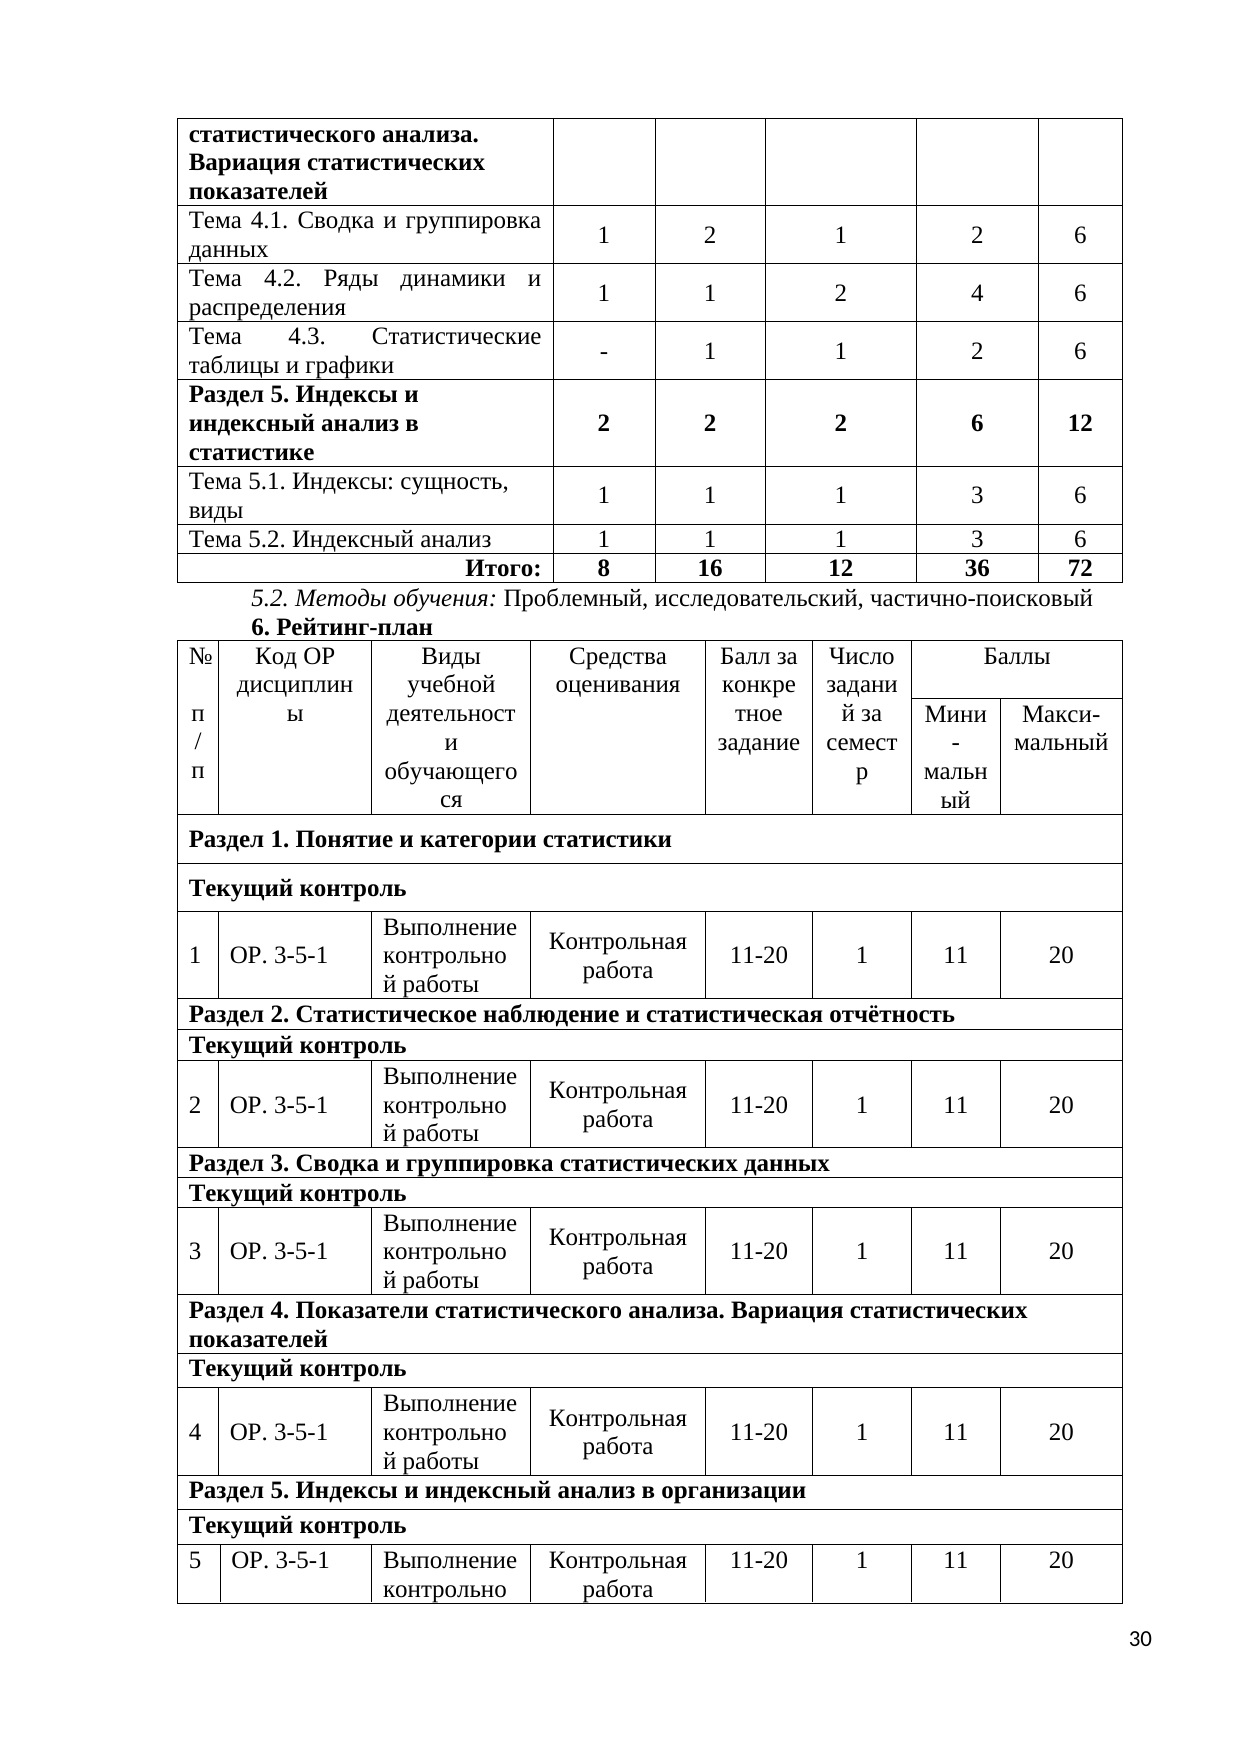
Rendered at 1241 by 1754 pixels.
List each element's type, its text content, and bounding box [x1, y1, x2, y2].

table_cell 11 [912, 1208, 1000, 1294]
table_cell 6 [1039, 525, 1122, 553]
table_cell 1 [813, 912, 911, 998]
table_cell 6 [1039, 322, 1122, 379]
table_header Баллы [912, 641, 1122, 698]
table_cell 11 [912, 1545, 1000, 1602]
table_cell 18 [1039, 119, 1122, 205]
table_cell 1 [554, 525, 655, 553]
table_cell Контрольная работа [531, 1545, 705, 1602]
table_cell 2 [656, 380, 765, 466]
table_cell 1 [656, 467, 765, 524]
table_cell 1 [766, 525, 916, 553]
table_cell 20 [1001, 1061, 1122, 1147]
table_cell 1 [656, 264, 765, 321]
table_cell Тема 5.2. Индексный анализ [178, 525, 553, 553]
table_cell 12 [1039, 380, 1122, 466]
table_cell 6 [1039, 264, 1122, 321]
table_cell 20 [1001, 912, 1122, 998]
table_cell 2 [917, 206, 1038, 263]
table_cell 6 [1039, 467, 1122, 524]
table_header Число заданий за семестр [813, 641, 911, 814]
table_cell ОР. 3-5-1 [221, 1545, 371, 1602]
table_cell 1 [656, 322, 765, 379]
table_cell Тема 4.3. Статистические таблицы и графики [178, 322, 553, 379]
table_cell 1 [813, 1061, 911, 1147]
table_cell 1 [766, 467, 916, 524]
table_cell 2 [554, 380, 655, 466]
table_cell 20 [1001, 1545, 1122, 1602]
table_cell 36 [917, 554, 1038, 582]
table_cell Итого: [178, 554, 553, 582]
table_cell Раздел 5. Индексы и индексный анализ в организации [178, 1476, 1122, 1509]
table_cell Контрольная работа [531, 1208, 705, 1294]
table_cell 1 [813, 1545, 911, 1602]
table_cell 3 [917, 525, 1038, 553]
table_cell Мини-мальный [912, 699, 1000, 814]
text 5.2. Методы обучения: Проблемный, исследовательский, частично-поисковый [177, 583, 1152, 612]
table_cell ОР. 3-5-1 [219, 1388, 371, 1474]
table_cell Выполнение контрольной работы [372, 912, 530, 998]
table_cell Тема 5.1. Индексы: сущность, виды [178, 467, 553, 524]
table_cell 3 [917, 467, 1038, 524]
table_cell 1 [656, 525, 765, 553]
table_cell 8 [554, 554, 655, 582]
table_cell 11-20 [706, 912, 812, 998]
table_cell 1 [813, 1388, 911, 1474]
table_cell 2 [766, 264, 916, 321]
table_cell 1 [554, 264, 655, 321]
table_cell Раздел 3. Сводка и группировка статистических данных [178, 1148, 1122, 1177]
table_cell Текущий контроль [178, 1510, 1122, 1544]
table_cell 2 [766, 380, 916, 466]
table_cell ОР. 3-5-1 [219, 1208, 371, 1294]
table_cell 1 [178, 912, 218, 998]
table_cell 1 [554, 206, 655, 263]
table_cell 2 [656, 206, 765, 263]
table_cell 2 [178, 1061, 218, 1147]
table_cell 11-20 [706, 1545, 812, 1602]
table_cell Текущий контроль [178, 1354, 1122, 1387]
table_cell 6 [1039, 206, 1122, 263]
table_cell 11-20 [706, 1388, 812, 1474]
table_cell 11 [912, 912, 1000, 998]
table_cell 16 [656, 554, 765, 582]
table_cell Макси-мальный [1001, 699, 1122, 814]
table_cell ОР. 3-5-1 [219, 1061, 371, 1147]
table_header Средства оценивания [531, 641, 705, 814]
table_cell 8 [917, 119, 1038, 205]
table_cell 1 [766, 322, 916, 379]
table_cell Контрольная работа [531, 1061, 705, 1147]
table_cell Контрольная работа [531, 912, 705, 998]
table_cell 4 [917, 264, 1038, 321]
table_cell 4 [656, 119, 765, 205]
table_cell 4 [766, 119, 916, 205]
table_cell Раздел 4. Показатели статистического анализа. Вариация статистических показателей [178, 1295, 1122, 1352]
table_cell 1 [766, 206, 916, 263]
table_cell 2 [554, 119, 655, 205]
table_cell Текущий контроль [178, 1030, 1122, 1060]
table_cell Раздел 1. Понятие и категории статистики [178, 815, 1122, 862]
table_cell 5 [178, 1545, 220, 1602]
table_cell 11 [912, 1388, 1000, 1474]
table_header № п/п [178, 641, 218, 814]
table_cell 1 [554, 467, 655, 524]
table_cell 11 [912, 1061, 1000, 1147]
table_header Балл за конкретное задание [706, 641, 812, 814]
table_cell Текущий контроль [178, 1178, 1122, 1207]
table_cell 6 [917, 380, 1038, 466]
table_cell Раздел 5. Индексы и индексный анализ в статистике [178, 380, 553, 466]
table_cell 20 [1001, 1208, 1122, 1294]
table_header Код ОР дисциплины [219, 641, 371, 814]
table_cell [372, 1545, 530, 1602]
text 6. Рейтинг-план [177, 612, 1152, 640]
table_cell Тема 4.2. Ряды динамики и распределения [178, 264, 553, 321]
table_cell Тема 4.1. Сводка и группировка данных [178, 206, 553, 263]
table_cell 12 [766, 554, 916, 582]
table_cell 11-20 [706, 1208, 812, 1294]
table_cell 11-20 [706, 1061, 812, 1147]
table_cell ОР. 3-5-1 [219, 912, 371, 998]
table_cell Текущий контроль [178, 864, 1122, 911]
table_cell Выполнение контрольной работы [372, 1061, 530, 1147]
table_cell Контрольная работа [531, 1388, 705, 1474]
table_cell Раздел 2. Статистическое наблюдение и статистическая отчётность [178, 999, 1122, 1029]
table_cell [178, 119, 553, 205]
table_cell Выполнение контрольной работы [372, 1208, 530, 1294]
table_cell - [554, 322, 655, 379]
table_cell Выполнение контрольной работы [372, 1388, 530, 1474]
table_header Виды учебной деятельности обучающегося [372, 641, 530, 814]
table_cell 72 [1039, 554, 1122, 582]
table_cell 20 [1001, 1388, 1122, 1474]
table_cell 1 [813, 1208, 911, 1294]
table_cell 4 [178, 1388, 218, 1474]
table_cell 3 [178, 1208, 218, 1294]
table_cell 2 [917, 322, 1038, 379]
